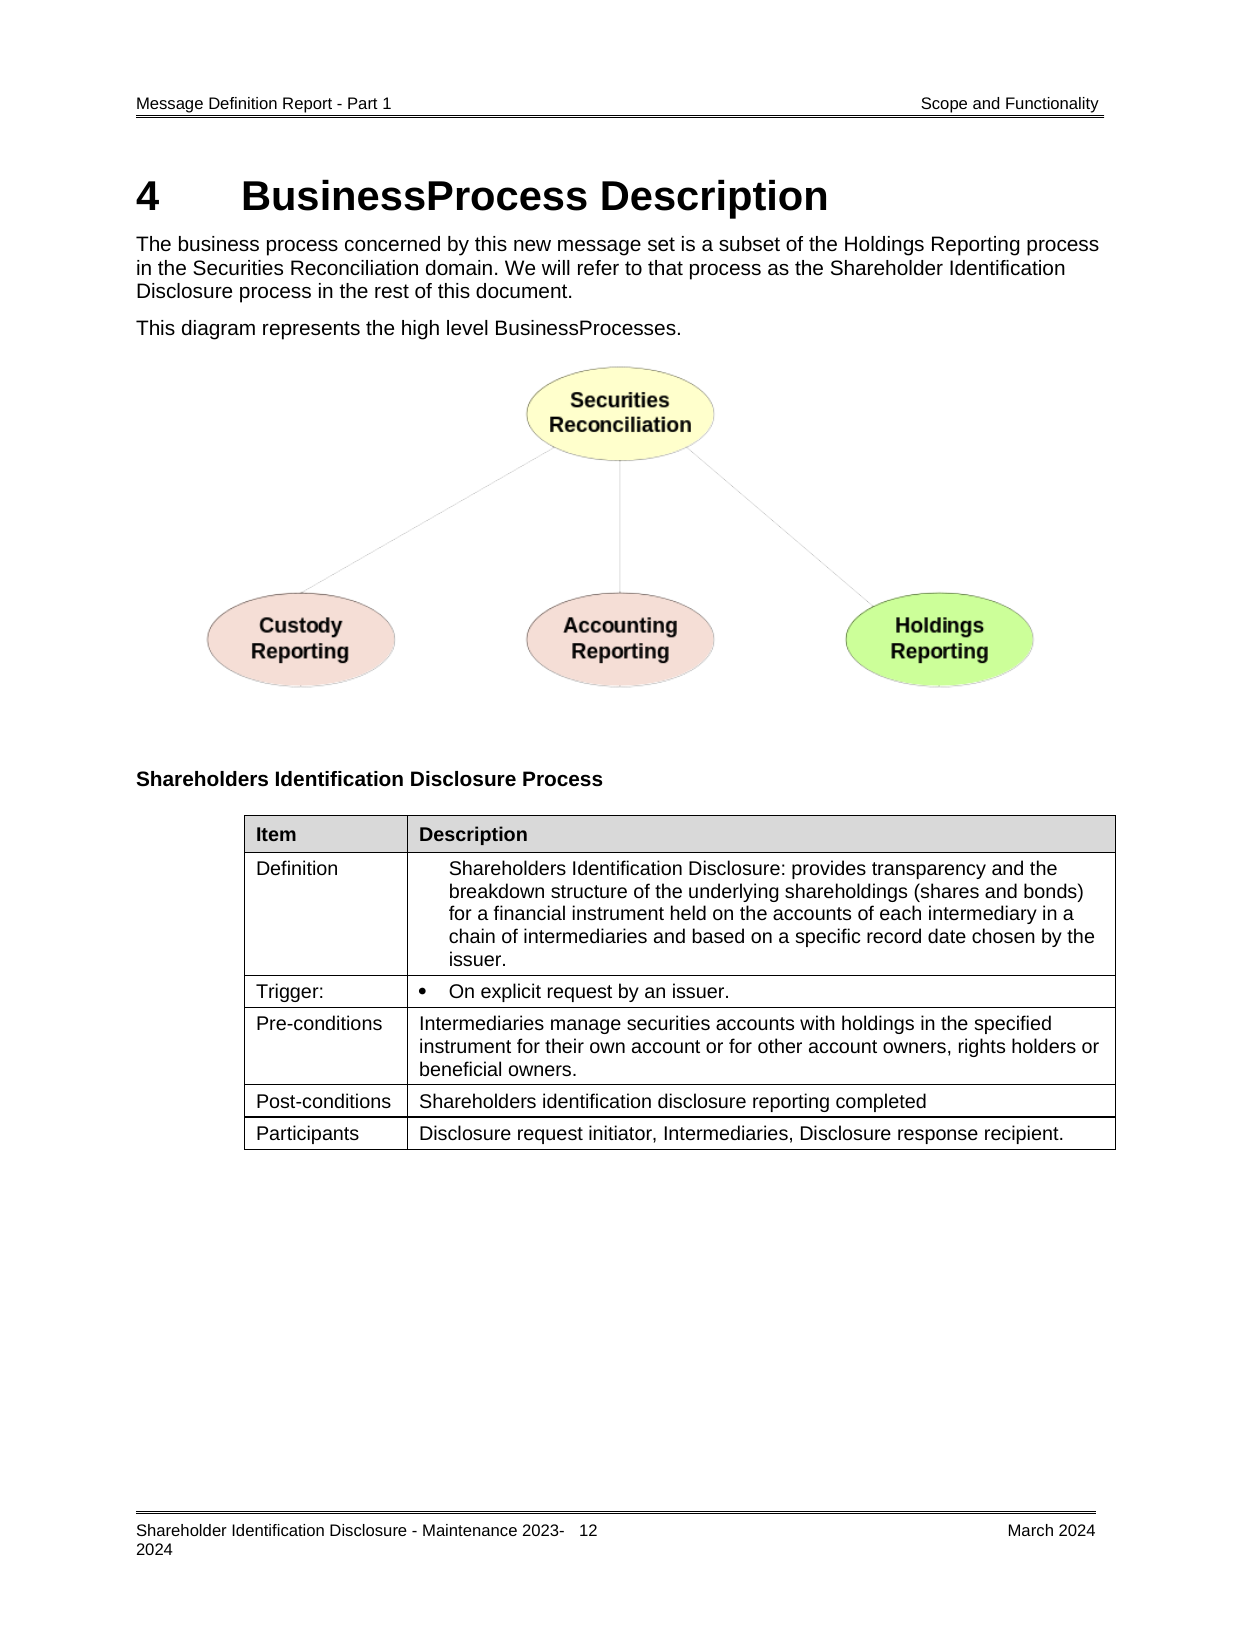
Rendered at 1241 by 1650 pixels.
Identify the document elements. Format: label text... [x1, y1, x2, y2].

table_cell Intermediaries manage securities accounts with holdings in the specified instrument for their own account or for other account owners, rights holders or beneficial owners. [408, 1008, 1115, 1084]
table_cell On explicit request by an issuer. [408, 976, 1115, 1007]
table_cell Pre-conditions [245, 1008, 407, 1084]
text The business process concerned by this new message set is a subset of the Holdings Reporting process in the Securities Reconciliation domain. We will refer to that process as the Shareholder Identification Disclosure process in the rest of this document. [136, 231, 1104, 303]
subtitle BusinessProcess Description [136, 171, 1104, 219]
table_cell Definition [245, 853, 407, 974]
table_cell Post-conditions [245, 1085, 407, 1116]
table_cell Shareholders identification disclosure reporting completed [408, 1085, 1115, 1116]
table_cell Disclosure request initiator, Intermediaries, Disclosure response recipient. [408, 1118, 1115, 1148]
table_header Description [408, 816, 1115, 852]
table_header Item [245, 816, 407, 852]
table_cell Shareholders Identification Disclosure: provides transparency and the breakdown structure of the underlying shareholdings (shares and bonds) for a financial instrument held on the accounts of each intermediary in a chain of intermediaries and based on a specific record date chosen by the issuer. [408, 853, 1115, 974]
table_cell Participants [245, 1118, 407, 1148]
table_cell Trigger: [245, 976, 407, 1007]
text Shareholders Identification Disclosure Process [136, 766, 1104, 790]
text This diagram represents the high level BusinessProcesses. [136, 316, 1104, 340]
